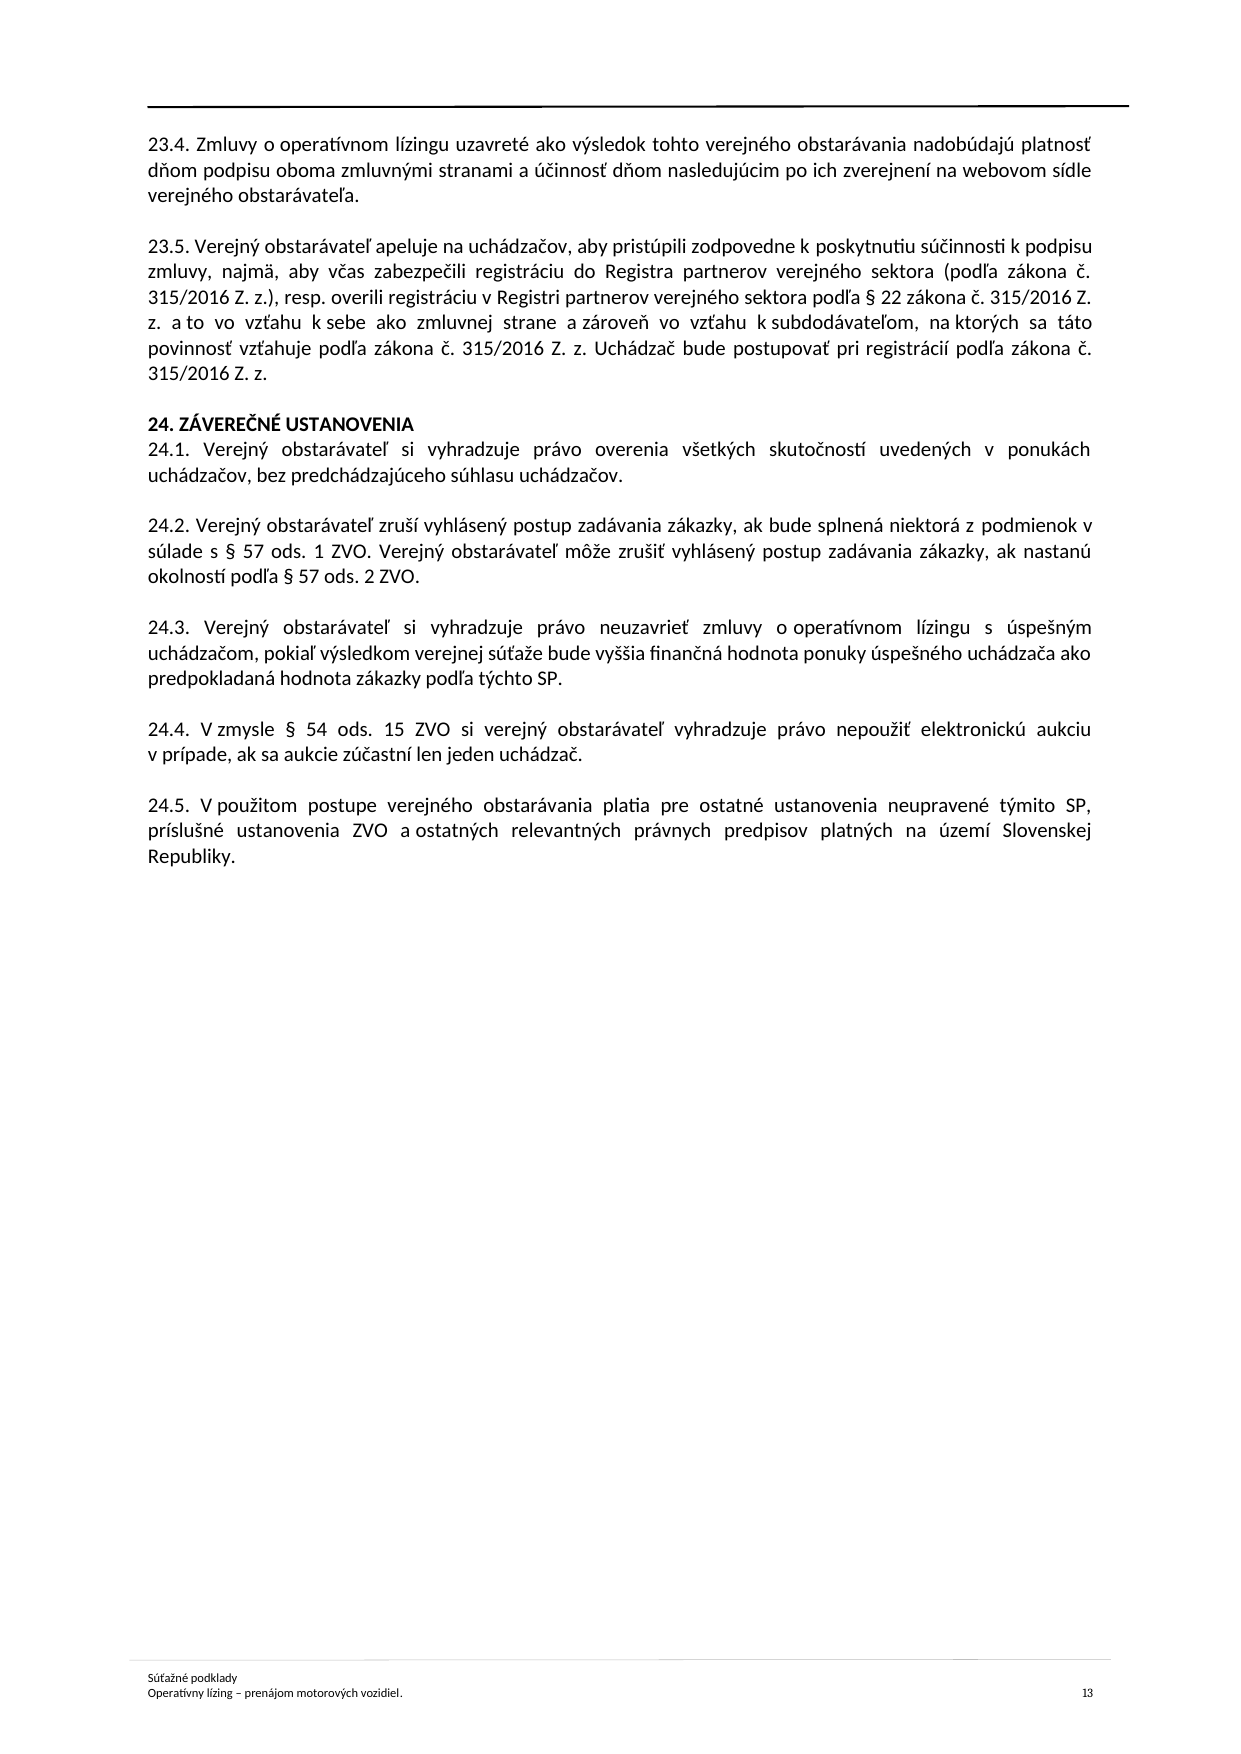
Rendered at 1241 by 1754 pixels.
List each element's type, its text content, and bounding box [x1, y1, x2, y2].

text 24.4. V zmysle § 54 ods. 15 ZVO si verejný obstarávateľ vyhradzuje právo nepoužiť elektronickú aukciu v prípade, ak sa aukcie zúčastní len jeden uchádzač. [148, 716, 1092, 767]
text 24.2. Verejný obstarávateľ zruší vyhlásený postup zadávania zákazky, ak bude splnená niektorá z podmienok v súlade s § 57 ods. 1 ZVO. Verejný obstarávateľ môže zrušiť vyhlásený postup zadávania zákazky, ak nastanú okolností podľa § 57 ods. 2 ZVO. [148, 513, 1092, 589]
text 24.3. Verejný obstarávateľ si vyhradzuje právo neuzavrieť zmluvy o operatívnom lízingu s úspešným uchádzačom, pokiaľ výsledkom verejnej súťaže bude vyššia finančná hodnota ponuky úspešného uchádzača ako predpokladaná hodnota zákazky podľa týchto SP. [148, 614, 1092, 691]
text 23.5. Verejný obstarávateľ apeluje na uchádzačov, aby pristúpili zodpovedne k poskytnutiu súčinnosti k podpisu zmluvy, najmä, aby včas zabezpečili registráciu do Registra partnerov verejného sektora (podľa zákona č. 315/2016 Z. z.), resp. overili registráciu v Registri partnerov verejného sektora podľa § 22 zákona č. 315/2016 Z. z. a to vo vzťahu k sebe ako zmluvnej strane a zároveň vo vzťahu k subdodávateľom, na ktorých sa táto povinnosť vzťahuje podľa zákona č. 315/2016 Z. z. Uchádzač bude postupovať pri registrácií podľa zákona č. 315/2016 Z. z. [148, 233, 1092, 386]
text 24.1. Verejný obstarávateľ si vyhradzuje právo overenia všetkých skutočností uvedených v ponukách uchádzačov, bez predchádzajúceho súhlasu uchádzačov. [148, 436, 1092, 487]
text 23.4. Zmluvy o operatívnom lízingu uzavreté ako výsledok tohto verejného obstarávania nadobúdajú platnosť dňom podpisu oboma zmluvnými stranami a účinnosť dňom nasledujúcim po ich zverejnení na webovom sídle verejného obstarávateľa. [148, 131, 1092, 208]
text 24. ZÁVEREČNÉ USTANOVENIA [148, 411, 1092, 436]
text 24.5. V použitom postupe verejného obstarávania platia pre ostatné ustanovenia neupravené týmito SP, príslušné ustanovenia ZVO a ostatných relevantných právnych predpisov platných na území Slovenskej Republiky. [148, 792, 1092, 868]
